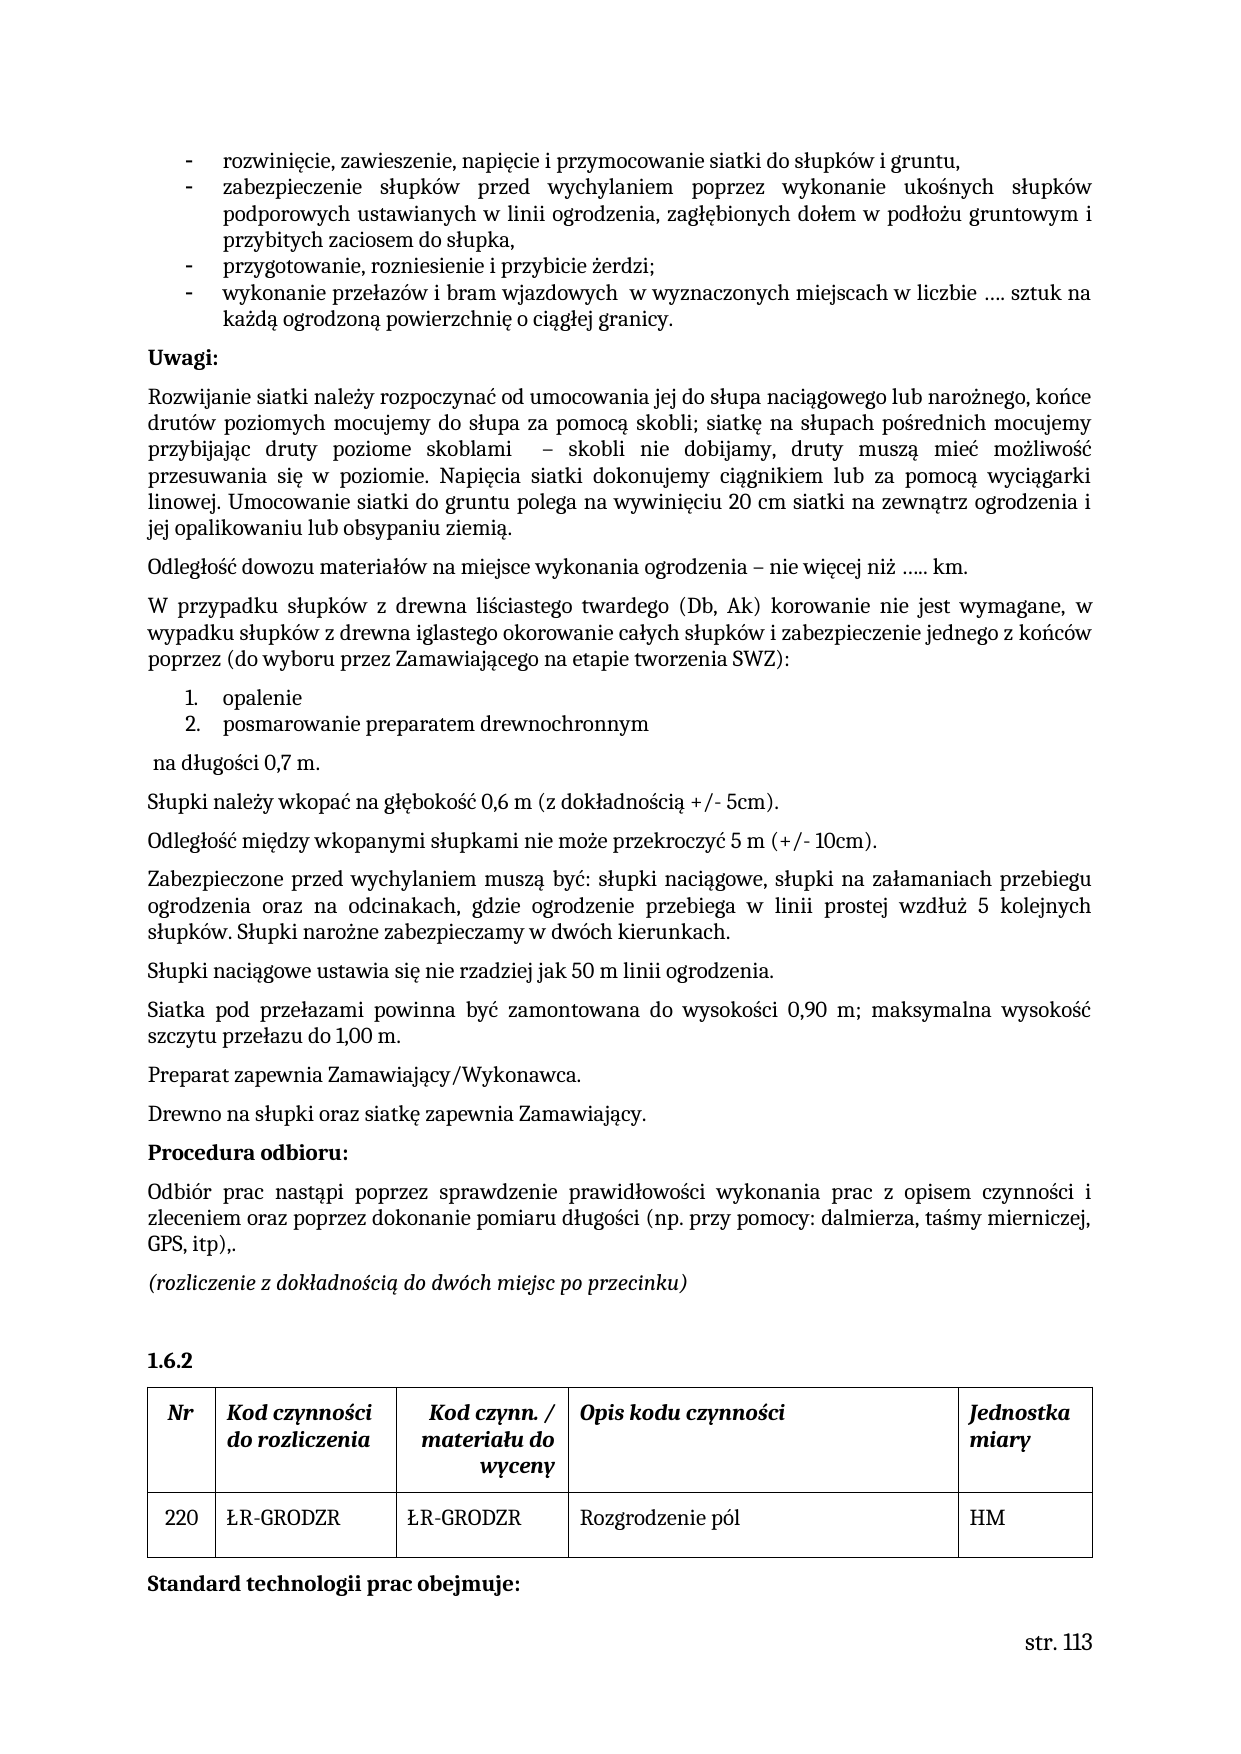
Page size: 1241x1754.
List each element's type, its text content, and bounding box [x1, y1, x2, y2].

text 1.6.2 [148, 1348, 1093, 1374]
list wykonanie przełazów i bram wjazdowych w wyznaczonych miejscach w liczbie …. sztuk na każdą ogrodzoną powierzchnię o ciągłej granicy. [185, 279, 1093, 332]
text Rozwijanie siatki należy rozpoczynać od umocowania jej do słupa naciągowego lub narożnego, końce drutów poziomych mocujemy do słupa za pomocą skobli; siatkę na słupach pośrednich mocujemy przybijając druty poziome skoblami – skobli nie dobijamy, druty muszą mieć możliwość przesuwania się w poziomie. Napięcia siatki dokonujemy ciągnikiem lub za pomocą wyciągarki linowej. Umocowanie siatki do gruntu polega na wywinięciu 20 cm siatki na zewnątrz ogrodzenia i jej opalikowaniu lub obsypaniu ziemią. [148, 383, 1093, 542]
text Słupki należy wkopać na głębokość 0,6 m (z dokładnością +/- 5cm). [148, 788, 1093, 815]
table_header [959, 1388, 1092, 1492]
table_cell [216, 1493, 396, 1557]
text Odległość dowozu materiałów na miejsce wykonania ogrodzenia – nie więcej niż ….. km. [148, 554, 1093, 580]
text na długości 0,7 m. [148, 750, 1093, 776]
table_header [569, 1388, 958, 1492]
text (rozliczenie z dokładnością do dwóch miejsc po przecinku) [148, 1270, 1093, 1296]
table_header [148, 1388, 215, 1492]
list opalenie [185, 684, 1093, 711]
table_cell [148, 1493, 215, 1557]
list rozwinięcie, zawieszenie, napięcie i przymocowanie siatki do słupków i gruntu, [185, 148, 1093, 174]
text Odbiór prac nastąpi poprzez sprawdzenie prawidłowości wykonania prac z opisem czynności i zleceniem oraz poprzez dokonanie pomiaru długości (np. przy pomocy: dalmierza, taśmy mierniczej, GPS, itp),. [148, 1178, 1093, 1257]
list zabezpieczenie słupków przed wychylaniem poprzez wykonanie ukośnych słupków podporowych ustawianych w linii ogrodzenia, zagłębionych dołem w podłożu gruntowym i przybitych zaciosem do słupka, [185, 174, 1093, 253]
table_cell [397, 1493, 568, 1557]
text Zabezpieczone przed wychylaniem muszą być: słupki naciągowe, słupki na załamaniach przebiegu ogrodzenia oraz na odcinakach, gdzie ogrodzenie przebiega w linii prostej wzdłuż 5 kolejnych słupków. Słupki narożne zabezpieczamy w dwóch kierunkach. [148, 866, 1093, 945]
text Preparat zapewnia Zamawiający/Wykonawca. [148, 1062, 1093, 1088]
text Uwagi: [148, 344, 1093, 371]
list przygotowanie, rozniesienie i przybicie żerdzi; [185, 253, 1093, 279]
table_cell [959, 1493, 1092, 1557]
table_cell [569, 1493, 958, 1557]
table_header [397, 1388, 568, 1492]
text Odległość między wkopanymi słupkami nie może przekroczyć 5 m (+/- 10cm). [148, 827, 1093, 854]
list posmarowanie preparatem drewnochronnym [185, 711, 1093, 737]
text Drewno na słupki oraz siatkę zapewnia Zamawiający. [148, 1101, 1093, 1127]
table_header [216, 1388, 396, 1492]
text Procedura odbioru: [148, 1139, 1093, 1166]
text W przypadku słupków z drewna liściastego twardego (Db, Ak) korowanie nie jest wymagane, w wypadku słupków z drewna iglastego okorowanie całych słupków i zabezpieczenie jednego z końców poprzez (do wyboru przez Zamawiającego na etapie tworzenia SWZ): [148, 593, 1093, 672]
text Słupki naciągowe ustawia się nie rzadziej jak 50 m linii ogrodzenia. [148, 958, 1093, 984]
text Standard technologii prac obejmuje: [148, 1570, 1093, 1597]
text Siatka pod przełazami powinna być zamontowana do wysokości 0,90 m; maksymalna wysokość szczytu przełazu do 1,00 m. [148, 997, 1093, 1049]
